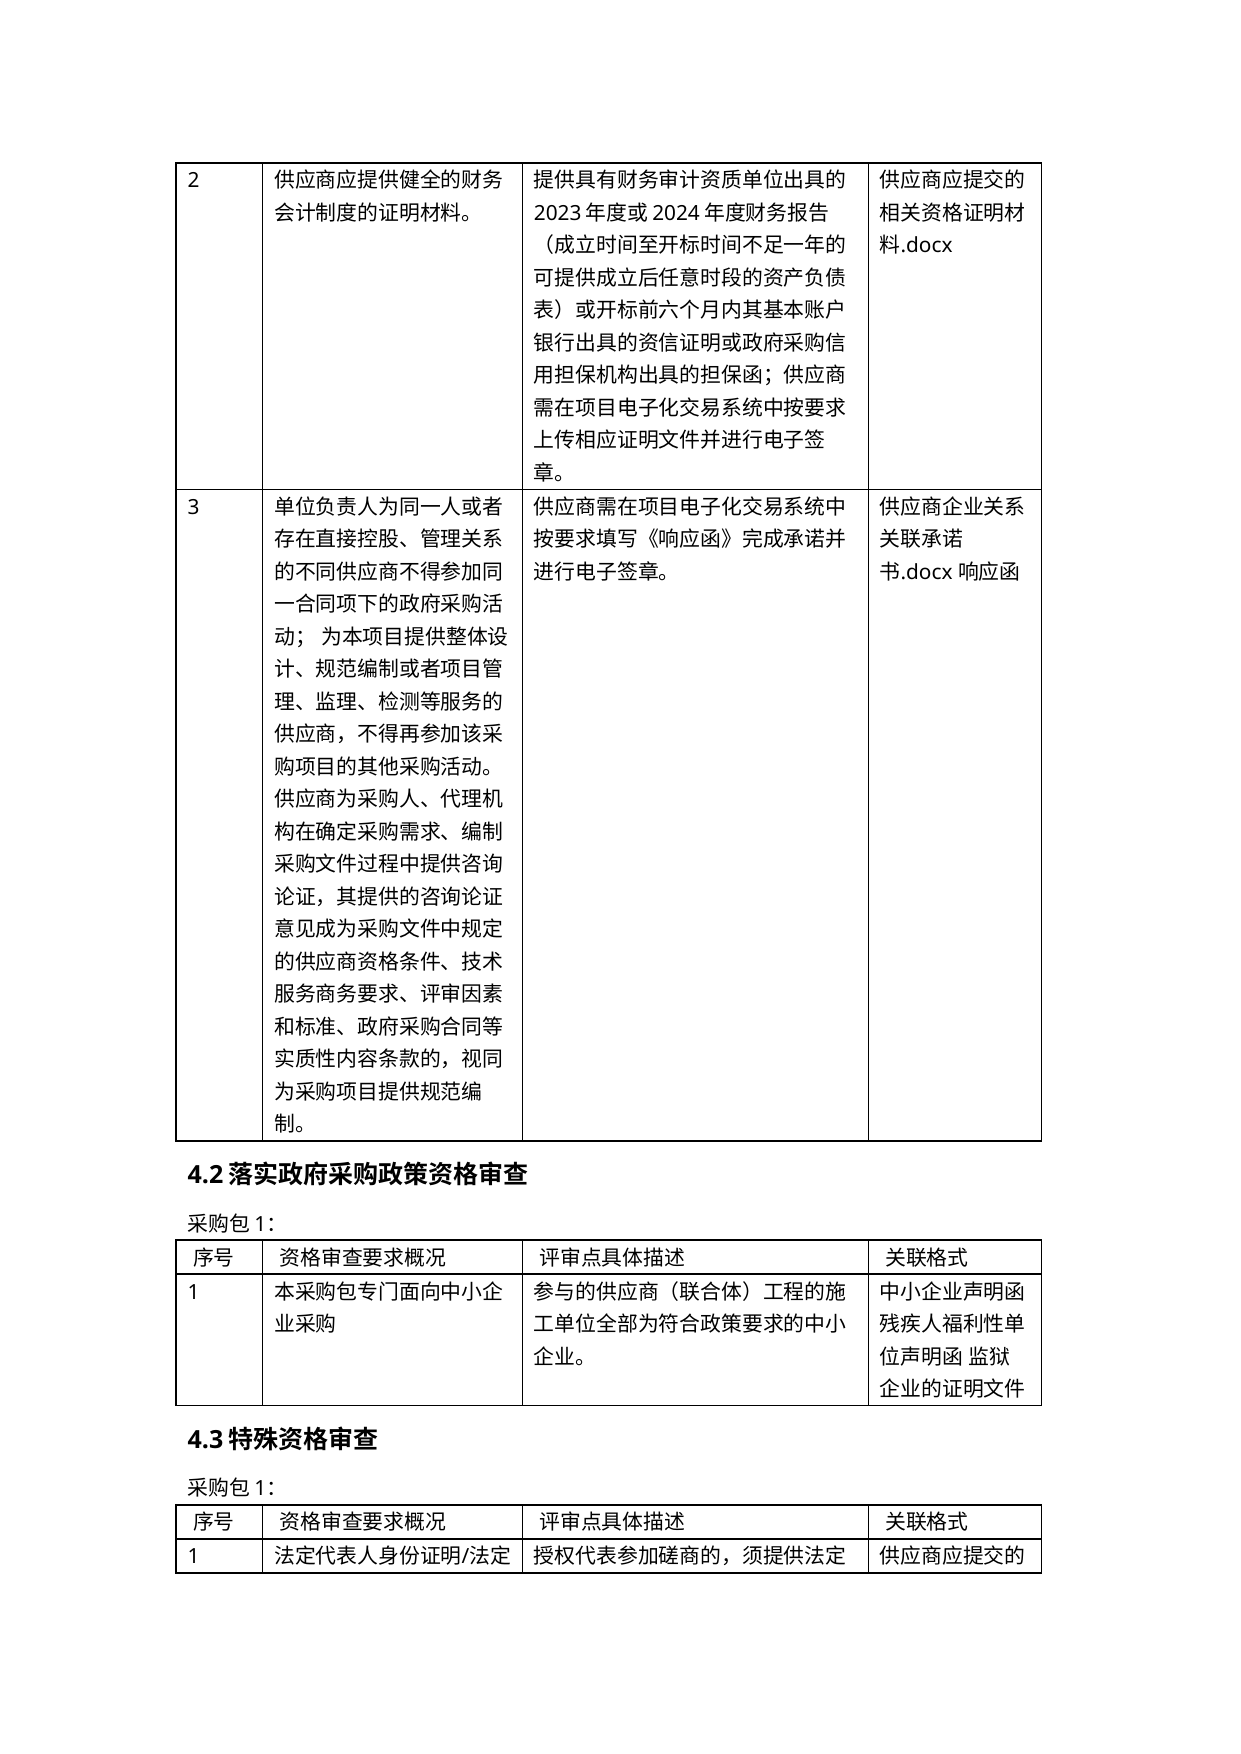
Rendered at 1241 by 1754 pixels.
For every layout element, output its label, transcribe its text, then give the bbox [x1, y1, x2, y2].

table_cell 供应商企业关系关联承诺书.docx 响应函 [869, 490, 1041, 1140]
table_cell 3 [177, 490, 262, 1140]
text 采购包1： [187, 1207, 1053, 1239]
table_header 资格审查要求概况 [263, 1506, 522, 1538]
table_cell 供应商应提供健全的财务会计制度的证明材料。 [263, 164, 522, 488]
table_header 序号 [177, 1241, 262, 1273]
table_cell 1 [177, 1275, 262, 1405]
text 4.2落实政府采购政策资格审查 [187, 1142, 1053, 1207]
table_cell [523, 1540, 868, 1572]
table_header 评审点具体描述 [523, 1506, 868, 1538]
text 采购包1： [187, 1471, 1053, 1504]
table_header 序号 [177, 1506, 262, 1538]
table_header 评审点具体描述 [523, 1241, 868, 1273]
table_cell 单位负责人为同一人或者存在直接控股、管理关系的不同供应商不得参加同一合同项下的政府采购活动； 为本项目提供整体设计、规范编制或者项目管理、监理、检测等服务的供应商，不得再参加该采购项目的其他采购活动。供应商为采购人、代理机构在确定采购需求、编制采购文件过程中提供咨询论证，其提供的咨询论证意见成为采购文件中规定的供应商资格条件、技术服务商务要求、评审因素和标准、政府采购合同等实质性内容条款的，视同为采购项目提供规范编制。 [263, 490, 522, 1140]
table_header 资格审查要求概况 [263, 1241, 522, 1273]
table_cell 供应商需在项目电子化交易系统中按要求填写《响应函》完成承诺并进行电子签章。 [523, 490, 868, 1140]
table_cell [263, 1540, 522, 1572]
table_header 关联格式 [869, 1241, 1041, 1273]
table_cell 本采购包专门面向中小企业采购 [263, 1275, 522, 1405]
text 4.3特殊资格审查 [187, 1406, 1053, 1471]
table_cell 参与的供应商（联合体）工程的施工单位全部为符合政策要求的中小企业。 [523, 1275, 868, 1405]
table_cell 1 [177, 1540, 262, 1572]
table_cell 中小企业声明函 残疾人福利性单位声明函 监狱企业的证明文件 [869, 1275, 1041, 1405]
table_cell 2 [177, 164, 262, 488]
table_cell 供应商应提交的相关资格证明材料.docx [869, 164, 1041, 488]
table_cell 提供具有财务审计资质单位出具的2023年度或2024年度财务报告（成立时间至开标时间不足一年的可提供成立后任意时段的资产负债表）或开标前六个月内其基本账户银行出具的资信证明或政府采购信用担保机构出具的担保函；供应商需在项目电子化交易系统中按要求上传相应证明文件并进行电子签章。 [523, 164, 868, 488]
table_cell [869, 1540, 1041, 1572]
table_header 关联格式 [869, 1506, 1041, 1538]
